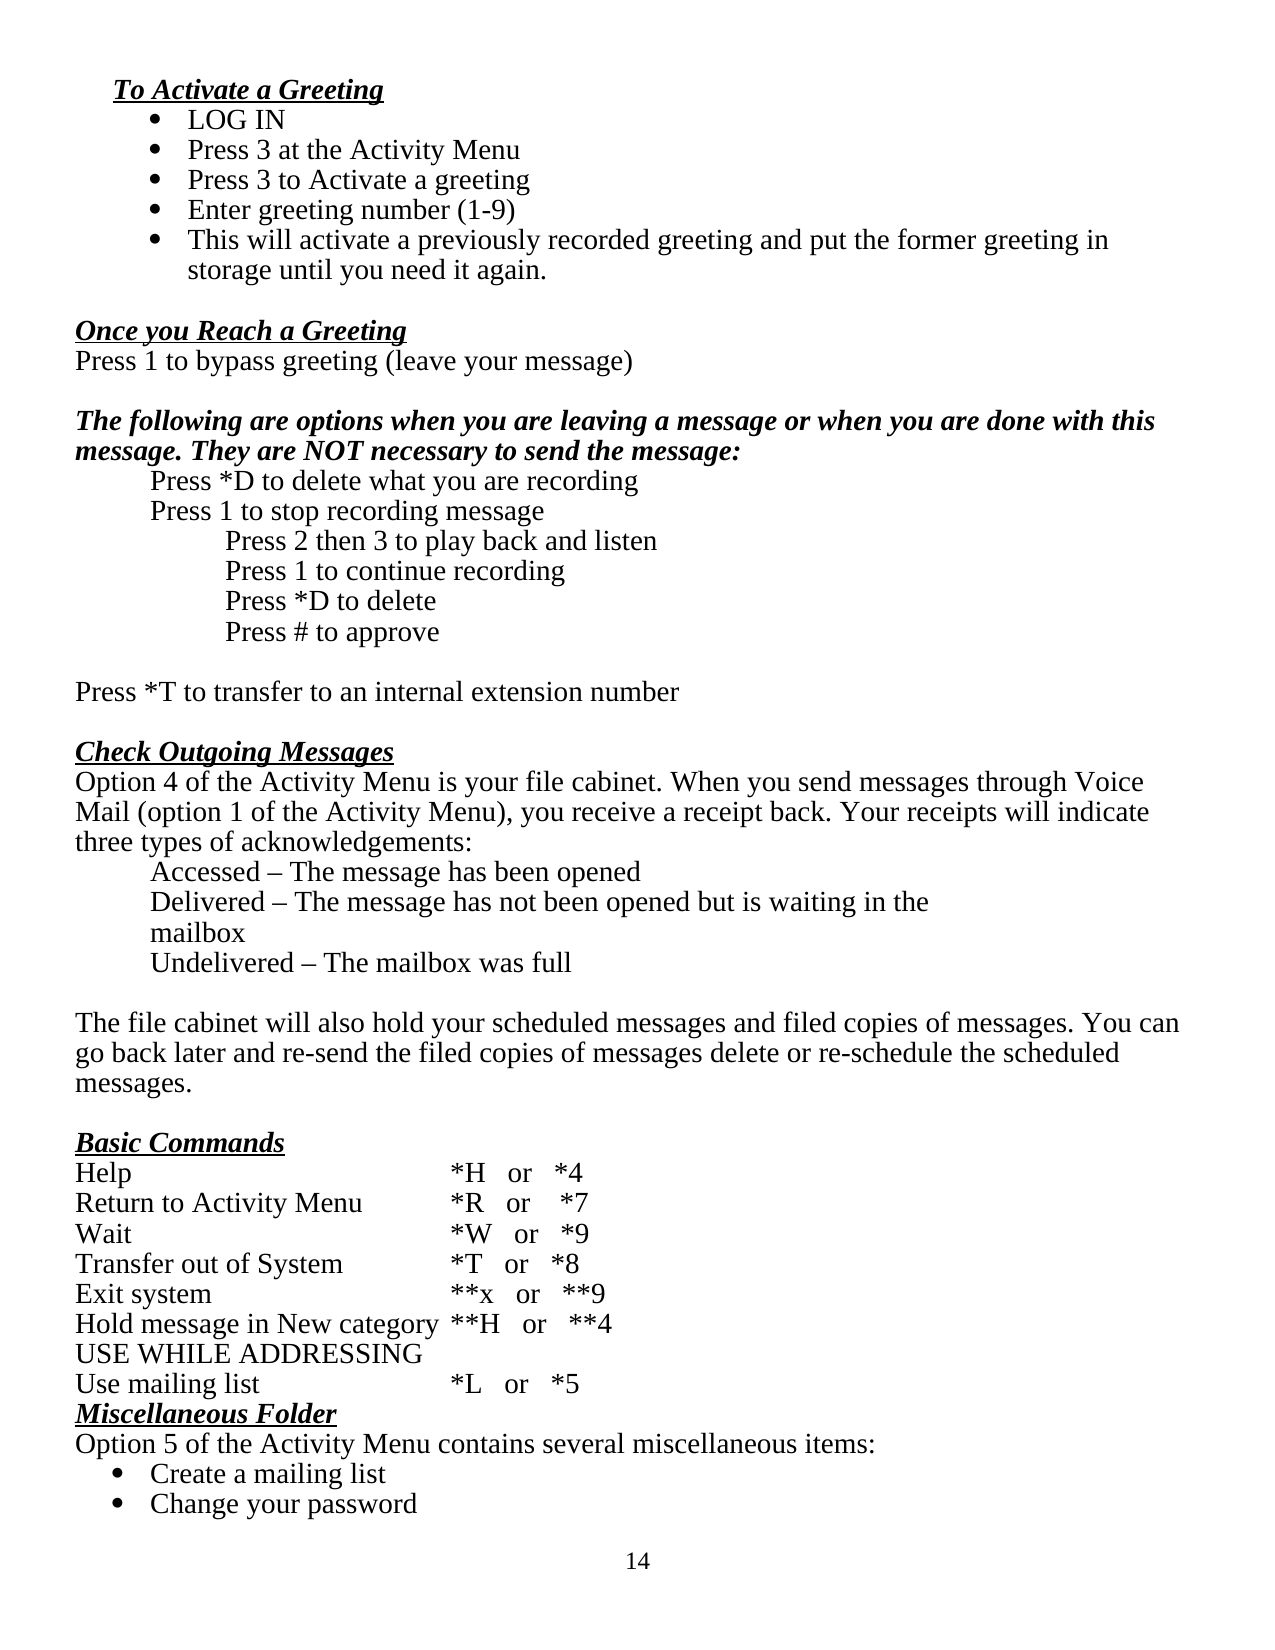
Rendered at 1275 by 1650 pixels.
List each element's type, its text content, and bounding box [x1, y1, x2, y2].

list Press 3 at the Activity Menu [150, 135, 1200, 165]
list Create a mailing list [112, 1460, 1200, 1490]
text Press # to approve [75, 617, 1200, 647]
text Wait *W or *9 [75, 1219, 1200, 1249]
text The file cabinet will also hold your scheduled messages and filed copies of messages. You can go back later and re-send the filed copies of messages delete or re-schedule the scheduled messages. [75, 1008, 1200, 1098]
list This will activate a previously recorded greeting and put the former greeting in storage until you need it again. [150, 226, 1200, 286]
text Undelivered – The mailbox was full [75, 948, 1200, 978]
text Accessed – The message has been opened [75, 858, 1200, 888]
text To Activate a Greeting [112, 75, 1200, 105]
text The following are options when you are leaving a message or when you are done with this message. They are NOT necessary to send the message: [75, 406, 1200, 466]
text Hold message in New category **H or **4 [75, 1309, 1200, 1339]
text Once you Reach a Greeting [75, 316, 1200, 346]
text Press *T to transfer to an internal extension number [75, 677, 1200, 707]
text USE WHILE ADDRESSING [75, 1339, 1200, 1369]
text Return to Activity Menu *R or *7 [75, 1189, 1200, 1219]
list Enter greeting number (1-9) [150, 195, 1200, 226]
text Option 5 of the Activity Menu contains several miscellaneous items: [75, 1430, 1200, 1460]
text Help *H or *4 [75, 1159, 1200, 1189]
text Press 1 to continue recording [75, 557, 1200, 587]
text Use mailing list *L or *5 [75, 1369, 1200, 1399]
list LOG IN [150, 105, 1200, 135]
text Delivered – The message has not been opened but is waiting in the mailbox [75, 888, 1200, 948]
text Press *D to delete what you are recording [75, 466, 1200, 496]
text Basic Commands [75, 1129, 1200, 1159]
text Press 1 to stop recording message [75, 496, 1200, 527]
text Exit system **x or **9 [75, 1279, 1200, 1309]
text Press *D to delete [75, 587, 1200, 617]
list Change your password [112, 1490, 1200, 1520]
list Press 3 to Activate a greeting [150, 165, 1200, 195]
text Press 2 then 3 to play back and listen [75, 527, 1200, 557]
text Option 4 of the Activity Menu is your file cabinet. When you send messages through Voice Mail (option 1 of the Activity Menu), you receive a receipt back. Your receipts will indicate three types of acknowledgements: [75, 767, 1200, 858]
text Transfer out of System *T or *8 [75, 1249, 1200, 1279]
text Press 1 to bypass greeting (leave your message) [75, 346, 1200, 376]
text Check Outgoing Messages [75, 737, 1200, 767]
text Miscellaneous Folder [75, 1399, 1200, 1430]
